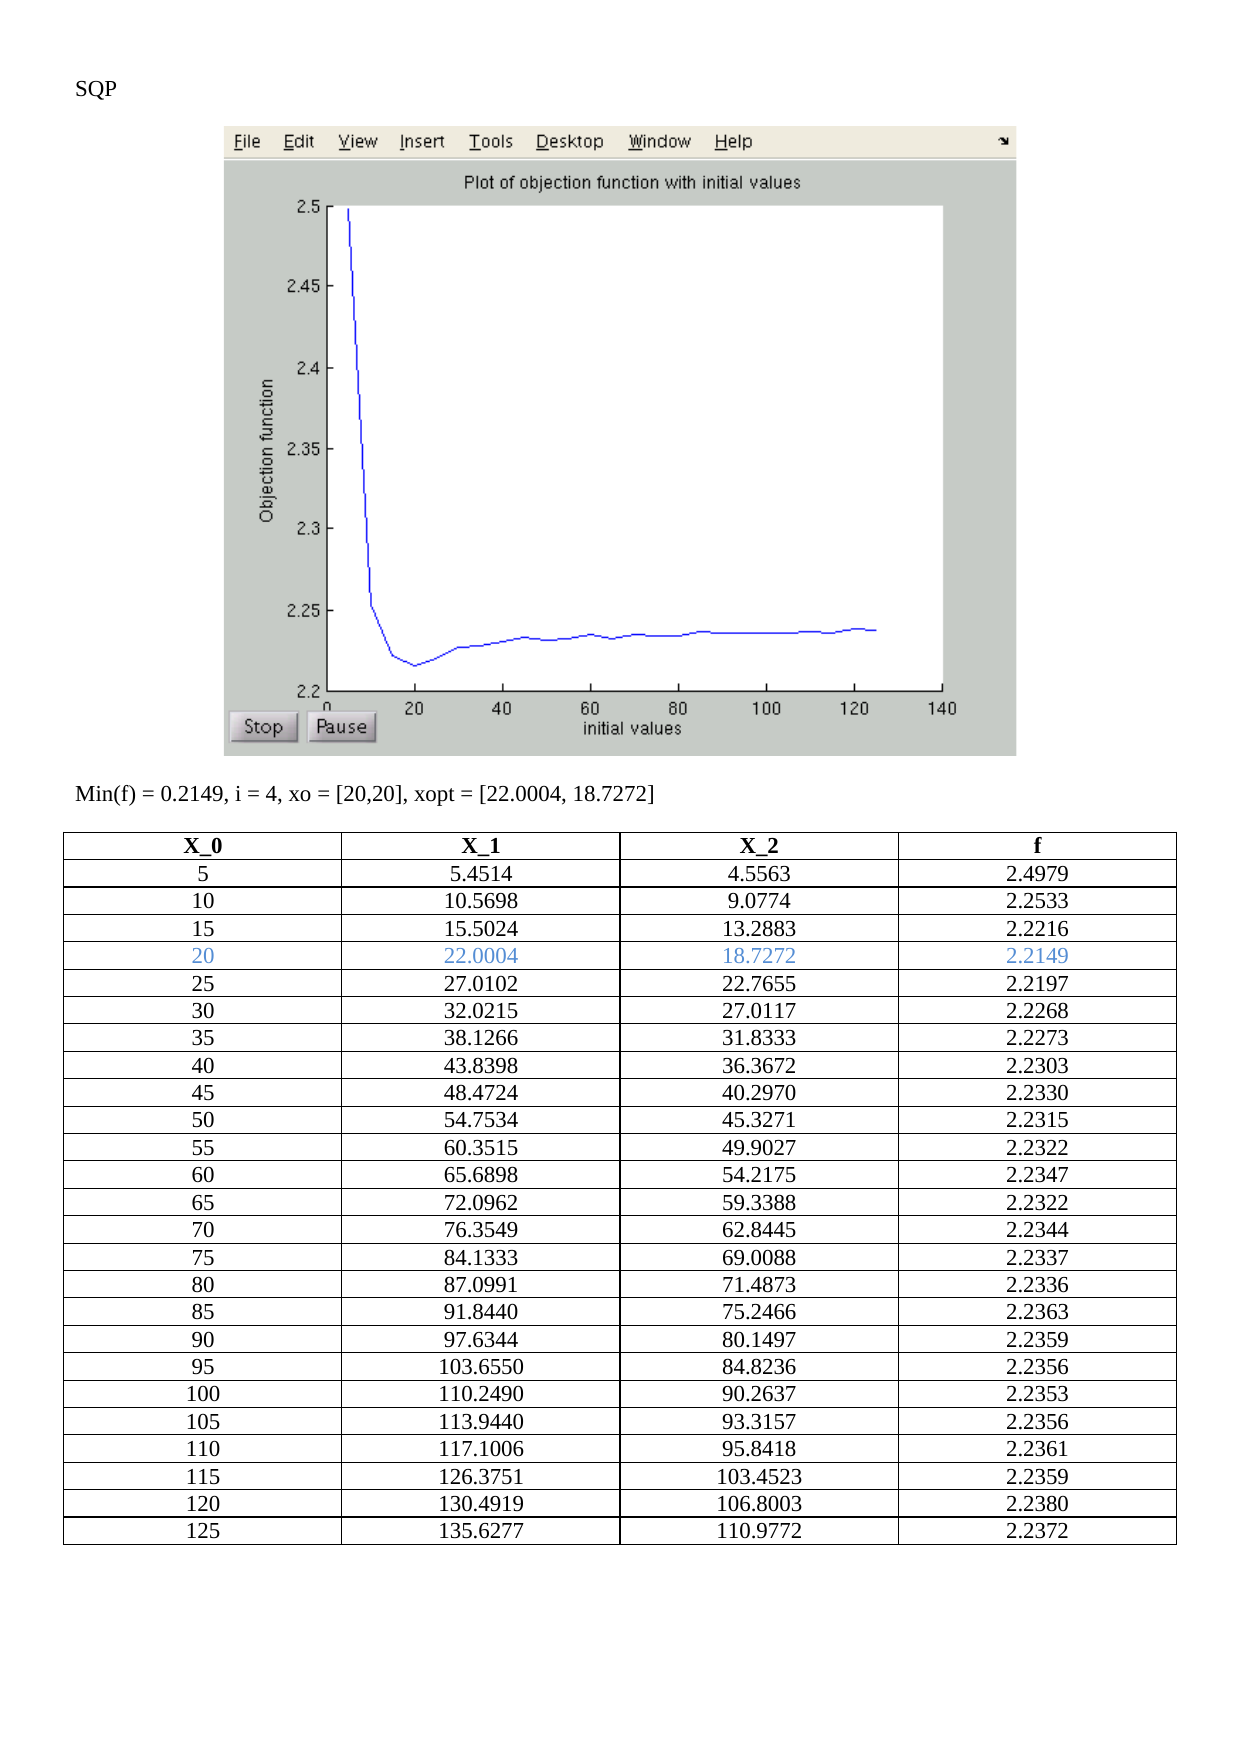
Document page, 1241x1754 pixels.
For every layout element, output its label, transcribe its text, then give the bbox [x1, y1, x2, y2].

table_cell 55 [64, 1134, 341, 1160]
table_cell 110.2490 [342, 1381, 619, 1407]
table_cell 2.2361 [899, 1435, 1176, 1462]
table_cell 2.2322 [899, 1134, 1176, 1160]
table_cell 2.2372 [899, 1518, 1176, 1544]
table_cell 2.2347 [899, 1161, 1176, 1188]
table_cell 54.2175 [621, 1161, 898, 1188]
table_cell 90 [64, 1326, 341, 1352]
table_cell 45 [64, 1079, 341, 1106]
table_cell 10 [64, 888, 341, 914]
table_cell 5 [64, 860, 341, 886]
table_cell 5.4514 [342, 860, 619, 886]
table_cell 2.2216 [899, 915, 1176, 941]
table_cell 2.2359 [899, 1463, 1176, 1489]
table_cell 105 [64, 1408, 341, 1434]
table_cell 9.0774 [621, 888, 898, 914]
table_header f [899, 833, 1176, 859]
table_cell 36.3672 [621, 1052, 898, 1078]
table_cell 87.0991 [342, 1271, 619, 1297]
table_cell 71.4873 [621, 1271, 898, 1297]
table_cell 2.2197 [899, 970, 1176, 996]
table_cell 27.0117 [621, 997, 898, 1023]
table_cell 43.8398 [342, 1052, 619, 1078]
picture [223, 126, 1017, 756]
table_cell 90.2637 [621, 1381, 898, 1407]
table_cell 40.2970 [621, 1079, 898, 1106]
table_cell 38.1266 [342, 1024, 619, 1051]
table_cell 45.3271 [621, 1107, 898, 1133]
table_cell 120 [64, 1490, 341, 1516]
table_cell 10.5698 [342, 888, 619, 914]
table_cell 2.2356 [899, 1408, 1176, 1434]
table_cell 59.3388 [621, 1189, 898, 1215]
table_cell 48.4724 [342, 1079, 619, 1106]
table_cell 115 [64, 1463, 341, 1489]
table_cell 2.2359 [899, 1326, 1176, 1352]
table_cell 75.2466 [621, 1298, 898, 1325]
table_cell 2.2336 [899, 1271, 1176, 1297]
table_cell 113.9440 [342, 1408, 619, 1434]
table_header X_2 [621, 833, 898, 859]
table_cell 22.7655 [621, 970, 898, 996]
table_cell 100 [64, 1381, 341, 1407]
table_cell 72.0962 [342, 1189, 619, 1215]
table_cell 2.2344 [899, 1216, 1176, 1242]
table_cell 2.2330 [899, 1079, 1176, 1106]
table_header X_1 [342, 833, 619, 859]
table_cell 93.3157 [621, 1408, 898, 1434]
table_cell 76.3549 [342, 1216, 619, 1242]
table_cell 91.8440 [342, 1298, 619, 1325]
table_cell 2.2322 [899, 1189, 1176, 1215]
table_cell 60 [64, 1161, 341, 1188]
table_cell 18.7272 [621, 942, 898, 968]
table_cell 69.0088 [621, 1244, 898, 1270]
table_cell 35 [64, 1024, 341, 1051]
table_cell 27.0102 [342, 970, 619, 996]
text SQP [75, 75, 1165, 101]
table_cell 85 [64, 1298, 341, 1325]
table_cell 84.1333 [342, 1244, 619, 1270]
table_cell 103.4523 [621, 1463, 898, 1489]
table_cell 70 [64, 1216, 341, 1242]
table_cell 62.8445 [621, 1216, 898, 1242]
table_cell 2.4979 [899, 860, 1176, 886]
table_cell 103.6550 [342, 1353, 619, 1379]
table_cell 50 [64, 1107, 341, 1133]
table_cell 2.2303 [899, 1052, 1176, 1078]
table_cell 2.2533 [899, 888, 1176, 914]
table_header X_0 [64, 833, 341, 859]
table_cell 2.2356 [899, 1353, 1176, 1379]
table_cell 15.5024 [342, 915, 619, 941]
table_cell 15 [64, 915, 341, 941]
table_cell 60.3515 [342, 1134, 619, 1160]
table_cell 97.6344 [342, 1326, 619, 1352]
table_cell 2.2353 [899, 1381, 1176, 1407]
table_cell 84.8236 [621, 1353, 898, 1379]
table_cell 2.2315 [899, 1107, 1176, 1133]
table_cell 2.2337 [899, 1244, 1176, 1270]
table_cell 95 [64, 1353, 341, 1379]
table_cell 2.2149 [899, 942, 1176, 968]
table_cell 65.6898 [342, 1161, 619, 1188]
table_cell 54.7534 [342, 1107, 619, 1133]
table_cell 13.2883 [621, 915, 898, 941]
table_cell 130.4919 [342, 1490, 619, 1516]
table_cell 65 [64, 1189, 341, 1215]
table_cell 49.9027 [621, 1134, 898, 1160]
table_cell 2.2273 [899, 1024, 1176, 1051]
table_cell 110 [64, 1435, 341, 1462]
table_cell 4.5563 [621, 860, 898, 886]
table_cell 32.0215 [342, 997, 619, 1023]
table_cell 2.2380 [899, 1490, 1176, 1516]
table_cell 22.0004 [342, 942, 619, 968]
table_cell 31.8333 [621, 1024, 898, 1051]
table_cell 135.6277 [342, 1518, 619, 1544]
table_cell 40 [64, 1052, 341, 1078]
table_cell 30 [64, 997, 341, 1023]
table_cell 75 [64, 1244, 341, 1270]
table_cell 20 [64, 942, 341, 968]
table_cell 117.1006 [342, 1435, 619, 1462]
table_cell 95.8418 [621, 1435, 898, 1462]
table_cell 126.3751 [342, 1463, 619, 1489]
table_cell 106.8003 [621, 1490, 898, 1516]
table_cell 110.9772 [621, 1518, 898, 1544]
table_cell 2.2363 [899, 1298, 1176, 1325]
table_cell 125 [64, 1518, 341, 1544]
table_cell 80 [64, 1271, 341, 1297]
table_cell 80.1497 [621, 1326, 898, 1352]
text Min(f) = 0.2149, i = 4, xo = [20,20], xopt = [22.0004, 18.7272] [75, 781, 1165, 807]
table_cell 25 [64, 970, 341, 996]
table_cell 2.2268 [899, 997, 1176, 1023]
